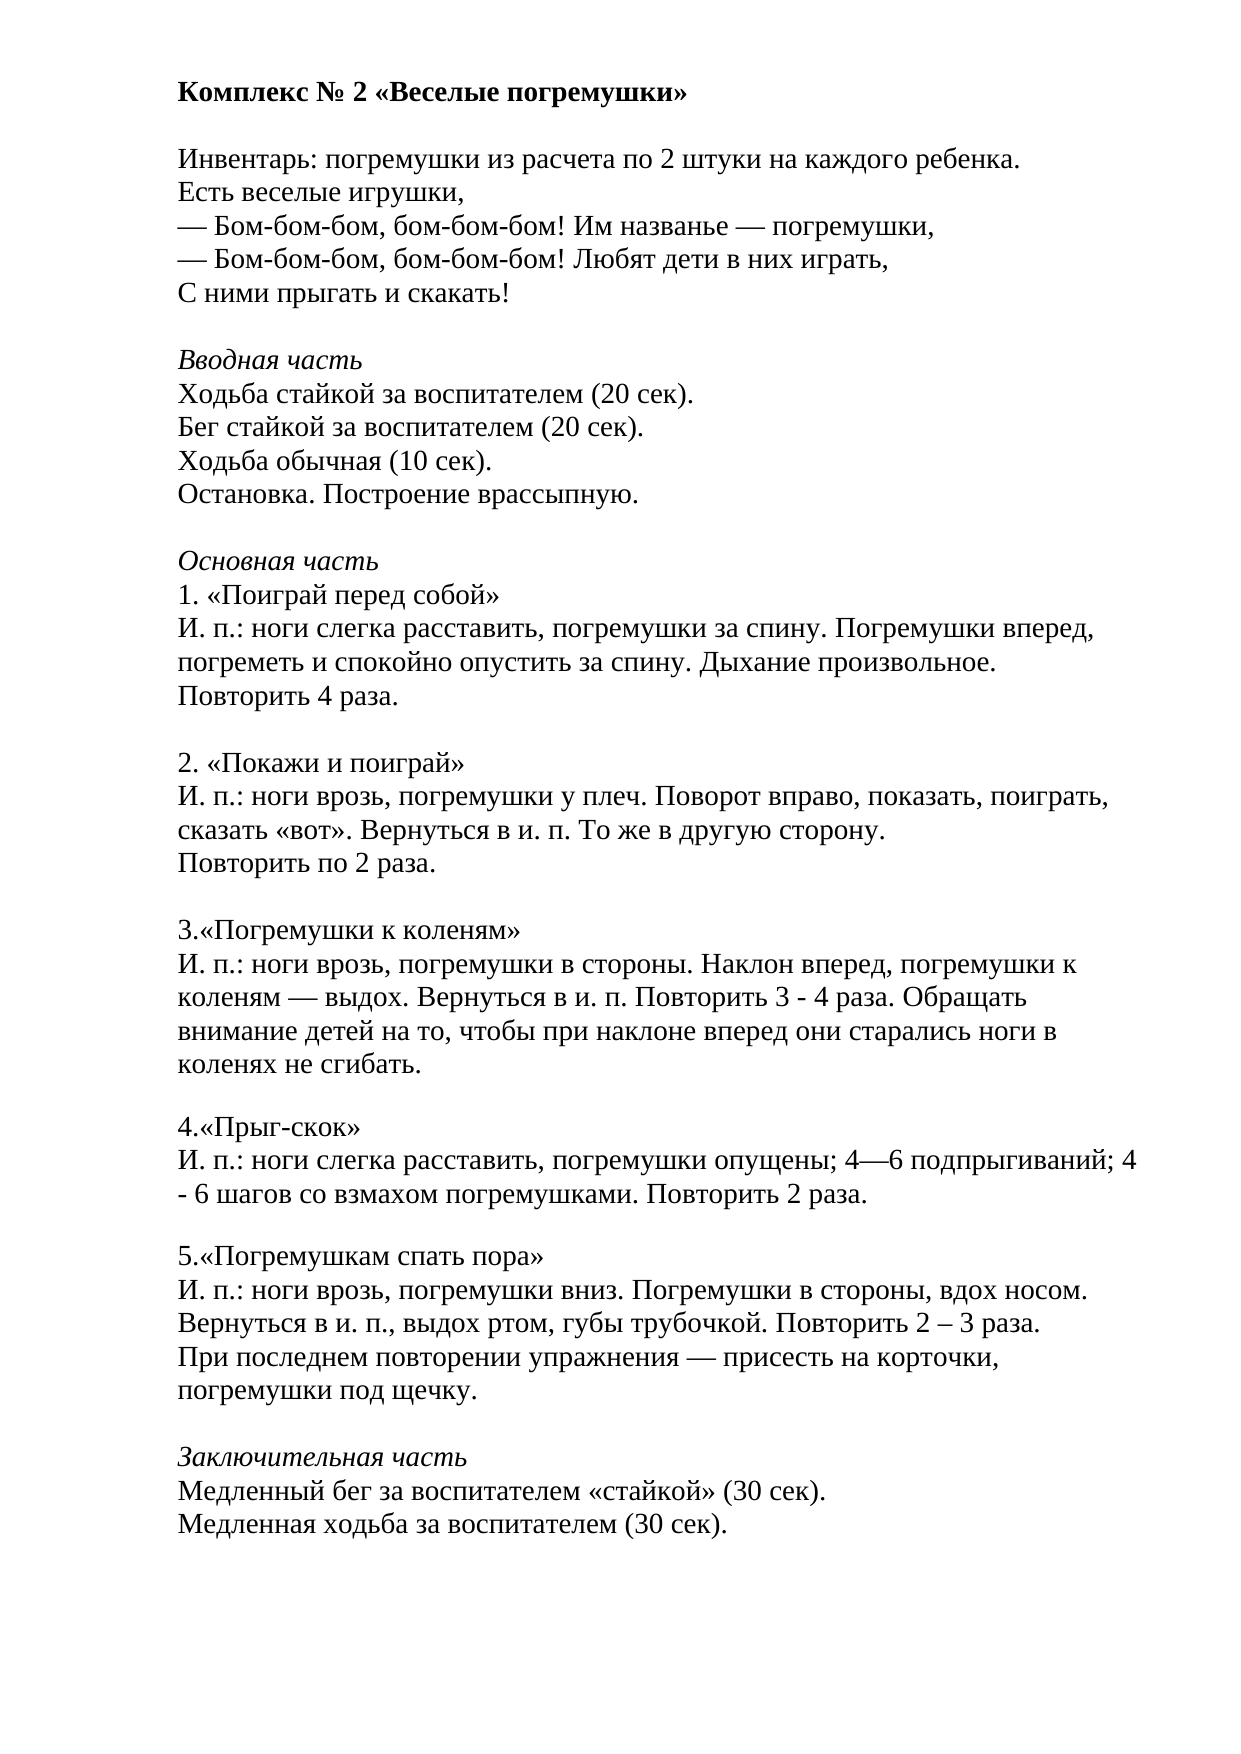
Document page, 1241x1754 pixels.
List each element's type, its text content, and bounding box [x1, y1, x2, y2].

text При последнем повторении упражнения — присесть на корточки, погремушки под щечку. [177, 1339, 1152, 1406]
text 5.«Погремушкам спать пора» [177, 1238, 1152, 1272]
text 4.«Прыг-скок» [177, 1109, 1152, 1142]
text Ходьба обычная (10 сек). [177, 443, 1152, 476]
text 1. «Поиграй перед собой» [177, 577, 1152, 611]
text Медленная ходьба за воспитателем (30 сек). [177, 1507, 1152, 1540]
text 2. «Покажи и поиграй» [177, 745, 1152, 778]
text Основная часть [177, 543, 1152, 577]
text Ходьба стайкой за воспитателем (20 сек). [177, 376, 1152, 409]
text Бег стайкой за воспитателем (20 сек). [177, 409, 1152, 443]
text И. п.: ноги врозь, погремушки вниз. Погремушки в стороны, вдох носом. Вернуться в и. п., выдох ртом, губы трубочкой. Повторить 2 – 3 раза. [177, 1272, 1152, 1339]
text Медленный бег за воспитателем «стайкой» (30 сек). [177, 1473, 1152, 1507]
text И. п.: ноги слегка расставить, погремушки опущены; 4—6 подпрыгиваний; 4 - 6 шагов со взмахом погремушками. Повторить 2 раза. [177, 1142, 1152, 1209]
text Заключительная часть [177, 1439, 1152, 1473]
text 3.«Погремушки к коленям» [177, 912, 1152, 946]
text Повторить 4 раза. [177, 678, 1152, 711]
text — Бом-бом-бом, бом-бом-бом! Любят дети в них играть, [177, 242, 1152, 275]
text И. п.: ноги врозь, погремушки у плеч. Поворот вправо, показать, поиграть, сказать «вот». Вернуться в и. п. То же в другую сторону. [177, 778, 1152, 845]
text Инвентарь: погремушки из расчета по 2 штуки на каждого ребенка. [177, 141, 1152, 174]
text С ними прыгать и скакать! [177, 275, 1152, 309]
text И. п.: ноги врозь, погремушки в стороны. Наклон вперед, погремушки к коленям — выдох. Вернуться в и. п. Повторить 3 - 4 раза. Обращать внимание детей на то, чтобы при наклоне вперед они старались ноги в коленях не сгибать. [177, 946, 1152, 1080]
text Вводная часть [177, 342, 1152, 376]
text — Бом-бом-бом, бом-бом-бом! Им названье — погремушки, [177, 208, 1152, 242]
text Остановка. Построение врассыпную. [177, 476, 1152, 510]
text И. п.: ноги слегка расставить, погремушки за спину. Погремушки вперед, погреметь и спокойно опустить за спину. Дыхание произвольное. [177, 611, 1152, 678]
text Комплекс № 2 «Веселые погремушки» [177, 74, 1152, 107]
text Повторить по 2 раза. [177, 845, 1152, 879]
text Есть веселые игрушки, [177, 174, 1152, 208]
